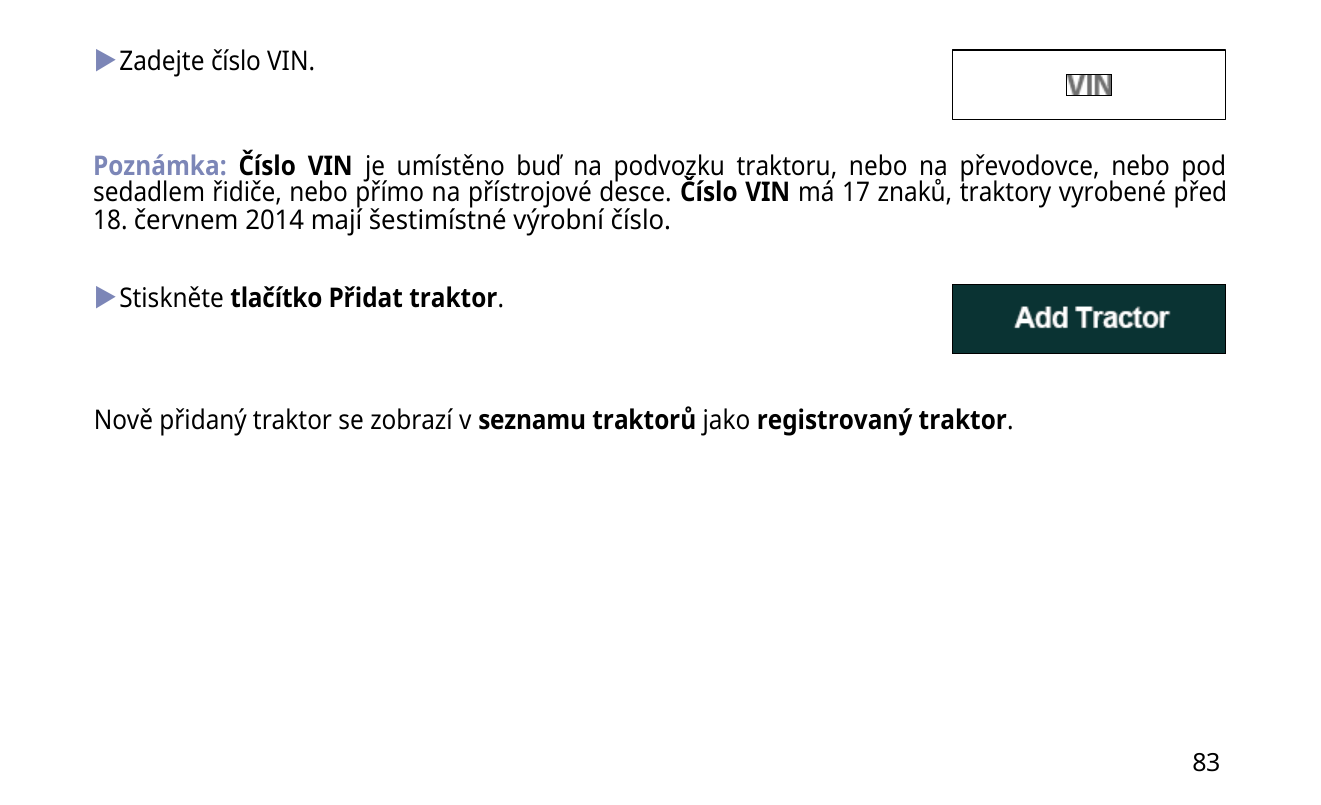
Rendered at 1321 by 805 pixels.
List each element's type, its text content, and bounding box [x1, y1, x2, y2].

text Nově přidaný traktor se zobrazí v seznamu traktorů jako registrovaný traktor. [93, 401, 1258, 437]
text Poznámka: Číslo VIN je umístěno buď na podvozku traktoru, nebo na převodovce, nebo pod sedadlem řidiče, nebo přímo na přístrojové desce. Číslo VIN má 17 znaků, traktory vyrobené před 18. červnem 2014 mají šestimístné výrobní číslo. [93, 153, 1228, 237]
picture [1067, 78, 1111, 95]
list Stiskněte tlačítko Přidat traktor. [93, 278, 1258, 315]
picture [953, 315, 1225, 353]
list Zadejte číslo VIN. [93, 41, 1258, 78]
